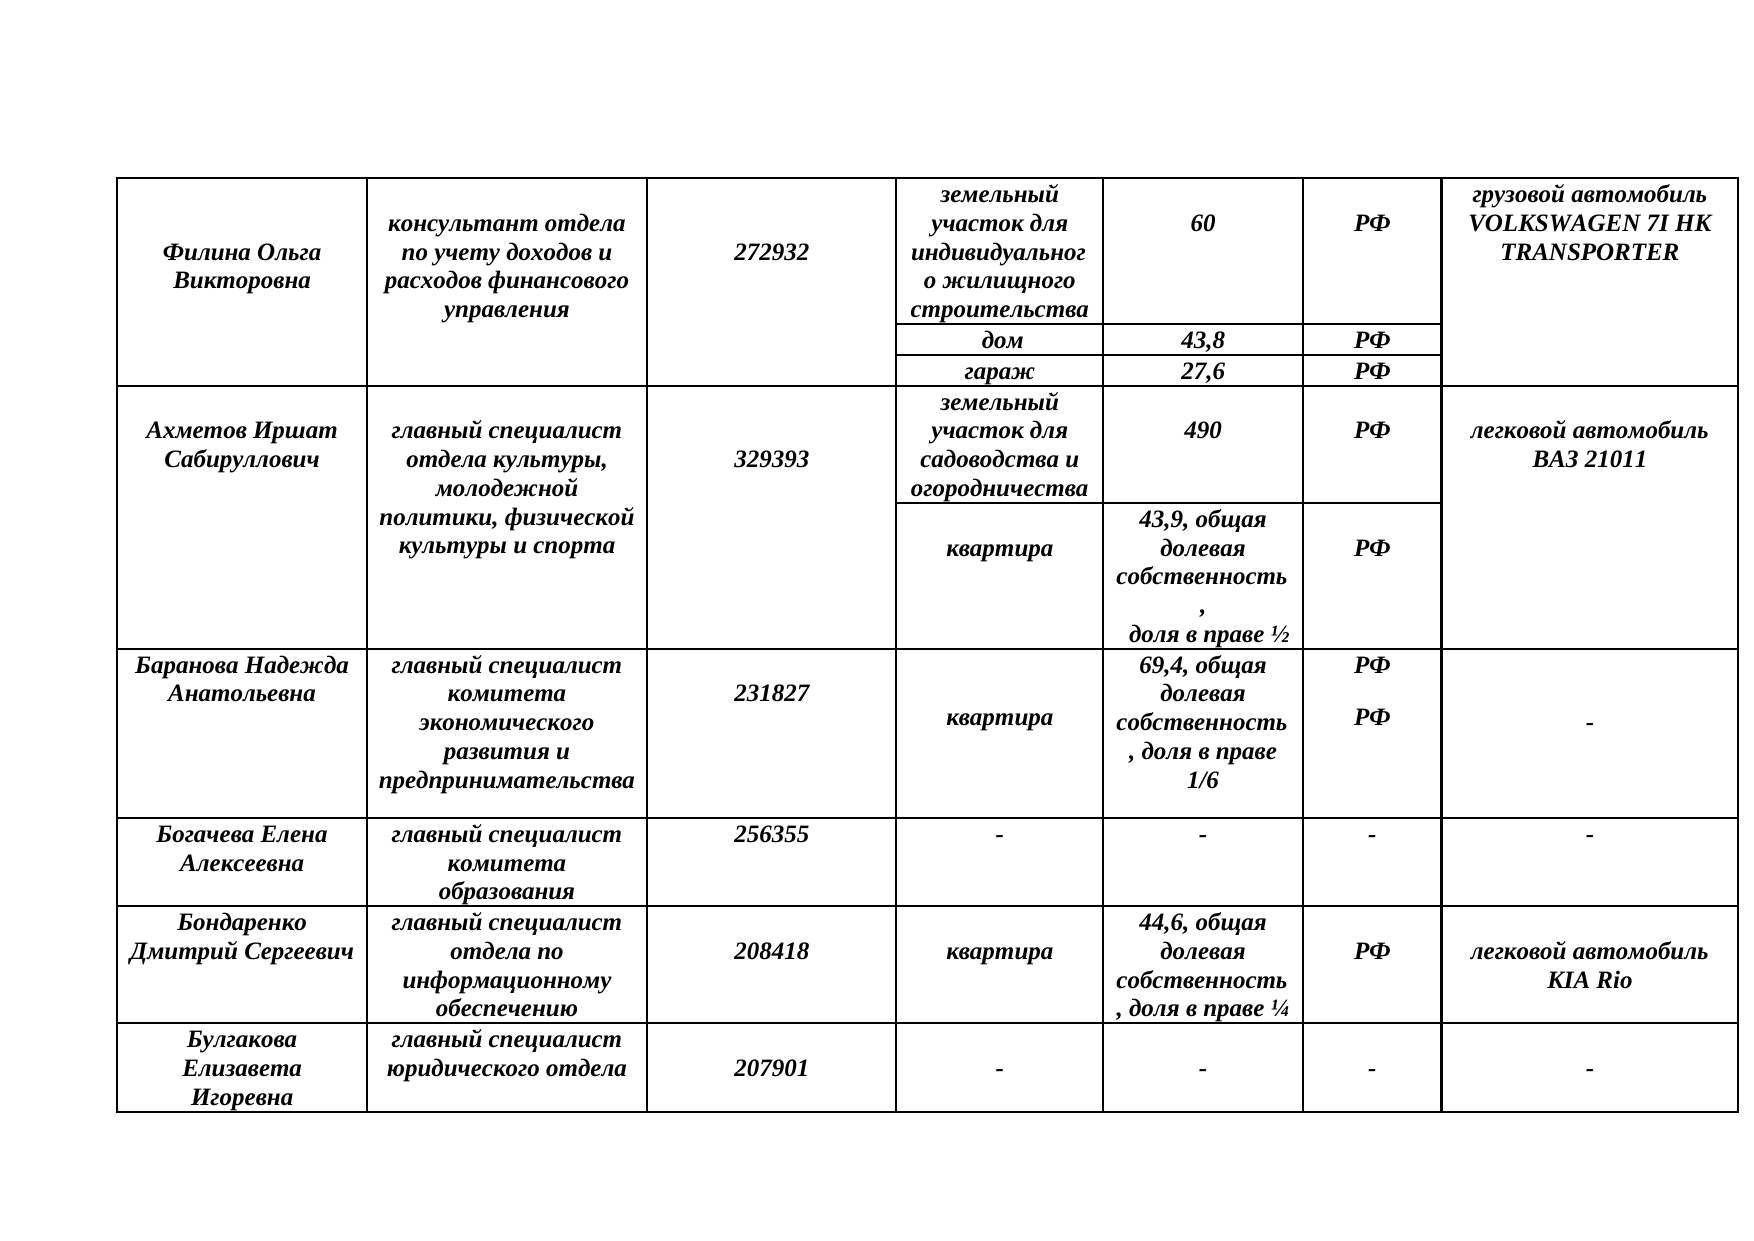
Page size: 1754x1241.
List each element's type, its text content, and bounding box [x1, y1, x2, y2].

table_cell 208418 [648, 907, 895, 1022]
table_cell легковой автомобиль KIA Rio [1443, 907, 1737, 1022]
table_cell 329393 [648, 387, 895, 648]
table_cell - [1104, 819, 1302, 905]
table_cell 43,9, общая долевая собственность, доля в праве ½ [1104, 504, 1302, 648]
table_cell дом [897, 325, 1102, 354]
table_cell РФ [1304, 387, 1440, 502]
table_cell квартира [897, 650, 1102, 817]
table_cell - [897, 819, 1102, 905]
table_cell легковой автомобиль ВАЗ 21011 [1443, 387, 1737, 648]
table_cell 490 [1104, 387, 1302, 502]
table_cell РФ [1304, 325, 1440, 354]
table_cell РФ [1304, 907, 1440, 1022]
table_cell 44,6, общая долевая собственность, доля в праве ¼ [1104, 907, 1302, 1022]
table_cell гараж [897, 356, 1102, 385]
table_cell - [1104, 1024, 1302, 1111]
table_cell - [1304, 819, 1440, 905]
table_cell земельный участок для индивидуального жилищного строительства [897, 179, 1102, 323]
table_cell 256355 [648, 819, 895, 905]
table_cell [368, 1024, 646, 1111]
table_cell - [897, 1024, 1102, 1111]
table_cell консультант отдела по учету доходов и расходов финансового управления [368, 179, 646, 385]
table_cell квартира [897, 504, 1102, 648]
table_cell главный специалист комитета экономического развития и предпринимательства [368, 650, 646, 817]
table_cell Баранова Надежда Анатольевна [118, 650, 366, 817]
table_cell - [1443, 1024, 1737, 1111]
table_cell 27,6 [1104, 356, 1302, 385]
table_cell квартира [897, 907, 1102, 1022]
table_cell 272932 [648, 179, 895, 385]
table_cell РФ РФ [1304, 650, 1440, 817]
table_cell земельный участок для садоводства и огородничества [897, 387, 1102, 502]
table_cell 231827 [648, 650, 895, 817]
table_cell Булгакова Елизавета Игоревна [118, 1024, 366, 1111]
table_cell 43,8 [1104, 325, 1302, 354]
table_cell - [1443, 650, 1737, 817]
table_cell Ахметов Иршат Сабируллович [118, 387, 366, 648]
table_cell 60 [1104, 179, 1302, 323]
table_cell 207901 [648, 1024, 895, 1111]
table_cell 69,4, общая долевая собственность, доля в праве 1/6 [1104, 650, 1302, 817]
table_cell Богачева Елена Алексеевна [118, 819, 366, 905]
table_cell главный специалист комитета образования [368, 819, 646, 905]
table_cell РФ [1304, 504, 1440, 648]
table_cell - [1443, 819, 1737, 905]
table_cell грузовой автомобиль VOLKSWAGEN 7I HK TRANSPORTER [1443, 179, 1737, 385]
table_cell Бондаренко Дмитрий Сергеевич [118, 907, 366, 1022]
table_cell главный специалист отдела культуры, молодежной политики, физической культуры и спорта [368, 387, 646, 648]
table_cell РФ [1304, 356, 1440, 385]
table_cell - [1304, 1024, 1440, 1111]
table_cell главный специалист отдела по информационному обеспечению [368, 907, 646, 1022]
table_cell РФ [1304, 179, 1440, 323]
table_cell Филина Ольга Викторовна [118, 179, 366, 385]
